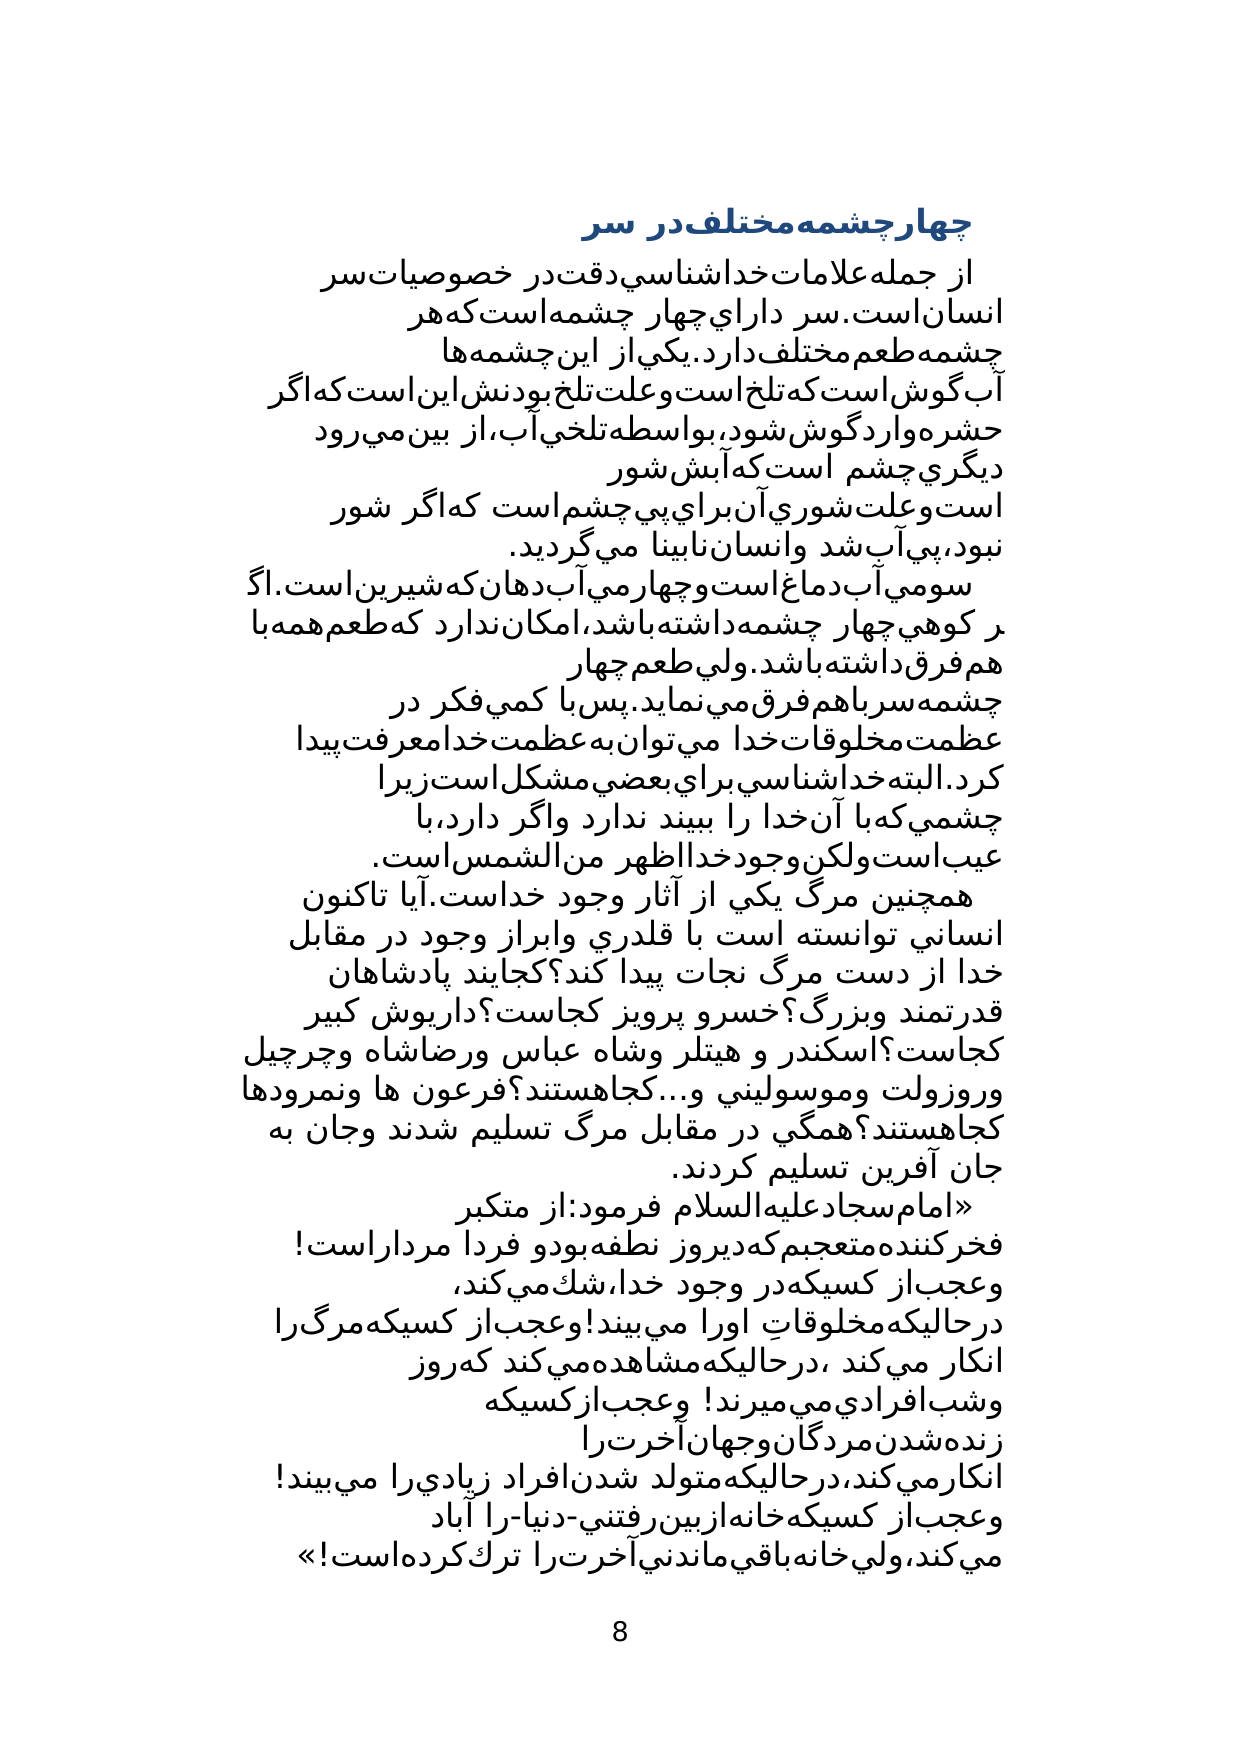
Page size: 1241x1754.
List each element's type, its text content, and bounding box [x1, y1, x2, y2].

text «امام‌سجادعليه‌السلام فرمود:از متكبر فخركننده‌متعجبم‌كه‌ديروز نطفه‌بودو فردا مرداراست‌!وعجب‌از كسيكه‌در وجود خدا،شك‌مي‌كند، درحاليكه‌مخلوقات‌ِ اورا مي‌بيند!وعجب‌از كسيكه‌مرگ‌را انكار مي‌كند ،درحاليكه‌مشاهده‌مي‌كند كه‌روز وشب‌افرادي‌مي‌ميرند! وعجب‌ازكسيكه‌ زنده‌شدن‌مردگان‌وجهان‌آخرت‌را انكارمي‌كند،درحاليكه‌متولد شدن‌افراد زيادي‌را مي‌بيند!وعجب‌از كسيكه‌خانه‌ازبين‌رفتني‌-دنيا-را آباد مي‌كند،ولي‌خانه‌باقي‌ماندني‌آخرت‌را ترك‌كرده‌است‌!» [236, 1186, 1004, 1574]
text همچنين مرگ يکي از آثار وجود خداست.آيا تاکنون انساني توانسته است با قلدري وابراز وجود در مقابل خدا از دست مرگ نجات پيدا کند؟کجايند پادشاهان قدرتمند وبزرگ؟خسرو پرويز کجاست؟داريوش کبير کجاست؟اسکندر و هيتلر وشاه عباس ورضاشاه وچرچيل وروزولت وموسوليني و...کجاهستند؟فرعون ها ونمرودها کجاهستند؟همگي در مقابل مرگ تسليم شدند وجان به جان آفرين تسليم کردند. [236, 875, 1004, 1186]
text از جمله‌علامات‌خداشناسي‌دقت‌در خصوصيات‌سر انسان‌است‌.سر داراي‌چهار چشمه‌است‌كه‌هر چشمه‌طعم‌مختلف‌دارد.يكي‌از اين‌چشمه‌ها آب‌گوش‌است‌كه‌تلخ‌است‌وعلت‌تلخ‌بودنش‌اين‌است‌كه‌اگر حشره‌واردگوش‌شود،بواسطه‌تلخي‌آب‌،از بين‌مي‌رود ديگري‌چشم ‌است‌كه‌آبش‌شور است‌وعلت‌شوري‌آن‌براي‌پي‌چشم‌است‌ كه‌اگر شور نبود،پي‌آب‌شد وانسان‌نابينا مي‌گرديد. [236, 253, 1004, 564]
subtitle چهارچشمه‌مختلف‌در سر [236, 202, 1004, 241]
text سومي‌آب‌دماغ‌است‌وچهارمي‌آب‌دهان‌كه‌شيرين‌است‌.اگر كوهي‌چهار چشمه‌داشته‌باشد،امكان‌ندارد كه‌طعم‌همه‌با هم‌فرق‌داشته‌باشد.ولي‌طعم‌چهار چشمه‌سرباهم‌فرق‌مي‌نمايد.پس‌با كمي‌فكر در عظمت‌مخلوقات‌خدا مي‌توان‌به‌عظمت‌خدامعرفت‌پيدا كرد.البته‌خداشناسي‌براي‌بعضي‌مشكل‌است‌زيرا چشمي‌كه‌با آن‌خدا را ببيند ندارد واگر دارد،با عيب‌است‌ولكن‌وجودخدااظهر من‌الشمس‌است‌. [236, 564, 1004, 875]
